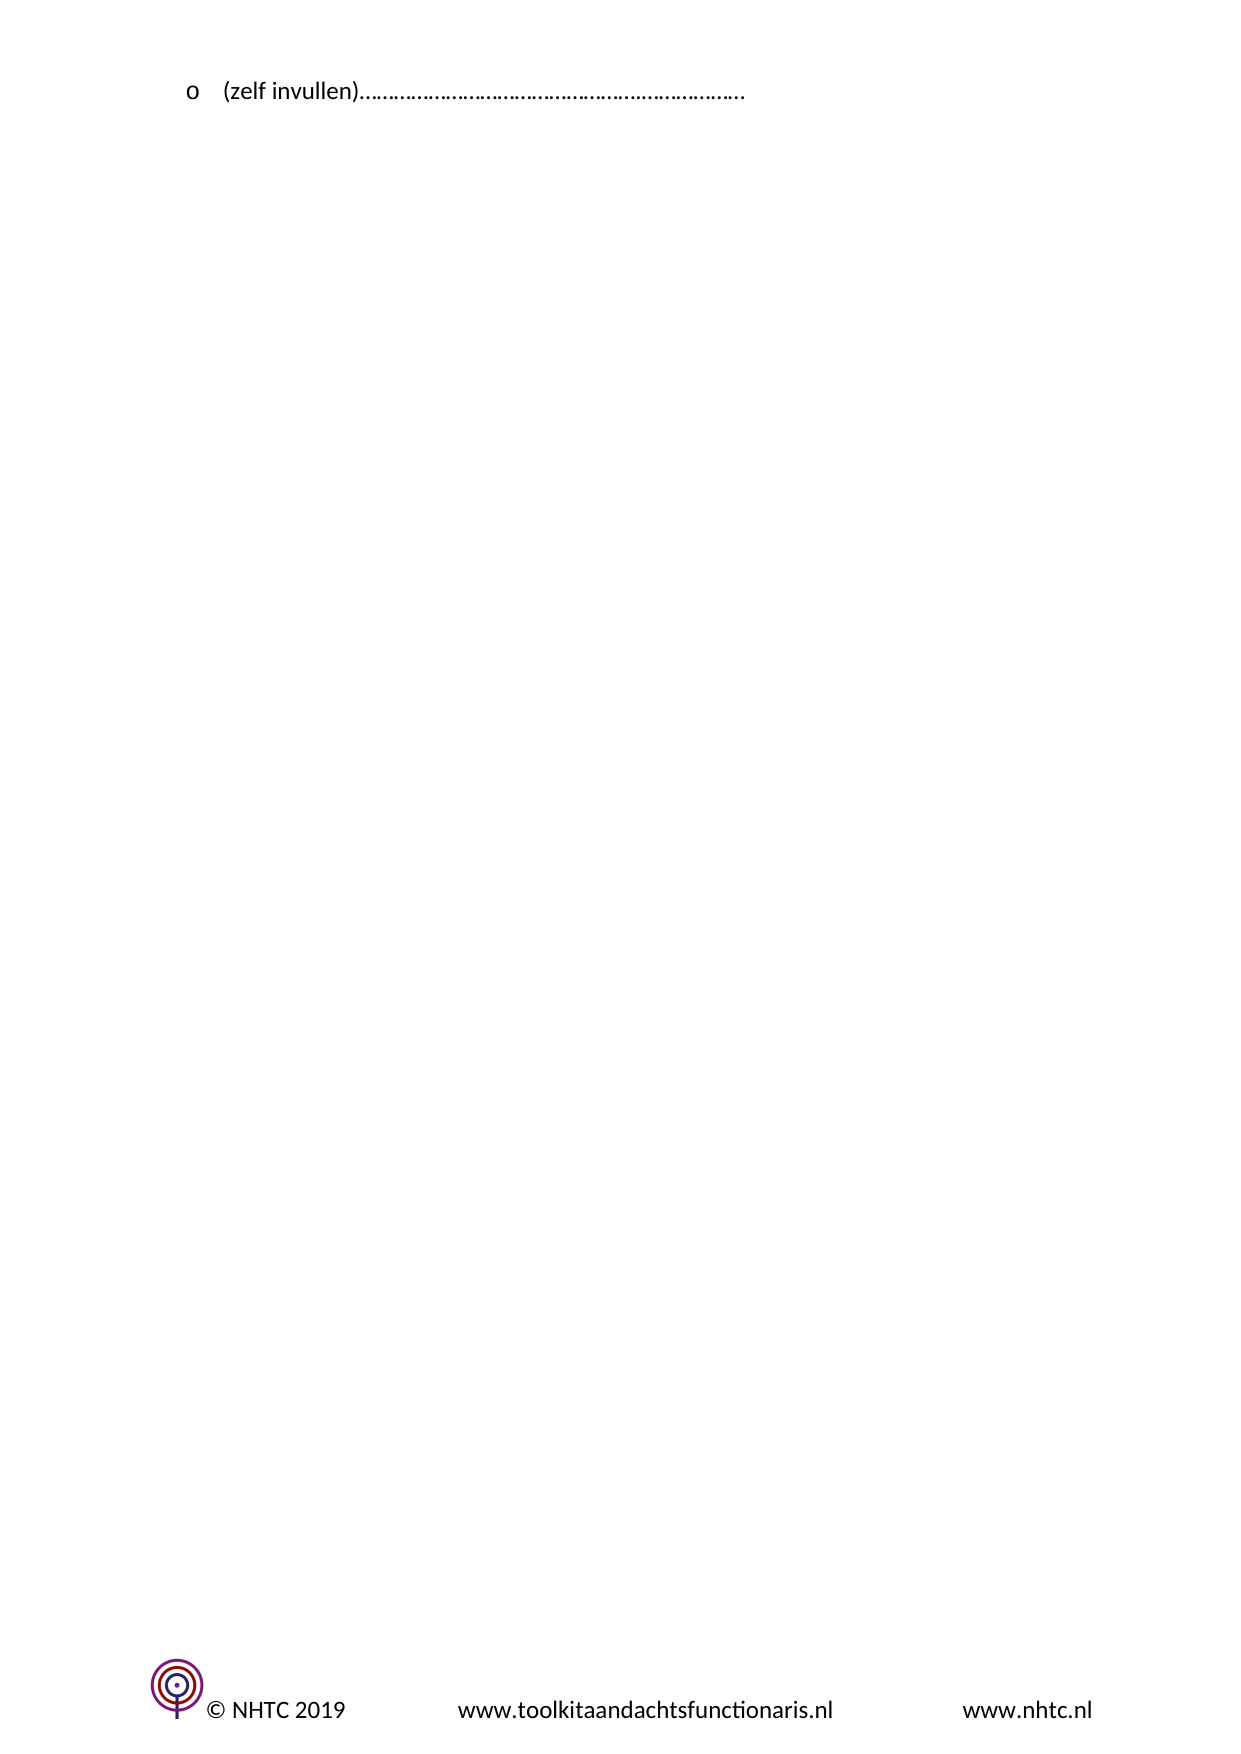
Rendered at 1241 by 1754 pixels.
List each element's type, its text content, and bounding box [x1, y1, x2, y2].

picture [147, 1655, 206, 1719]
list (zelf invullen)………………………………………….……………… [185, 75, 1093, 107]
